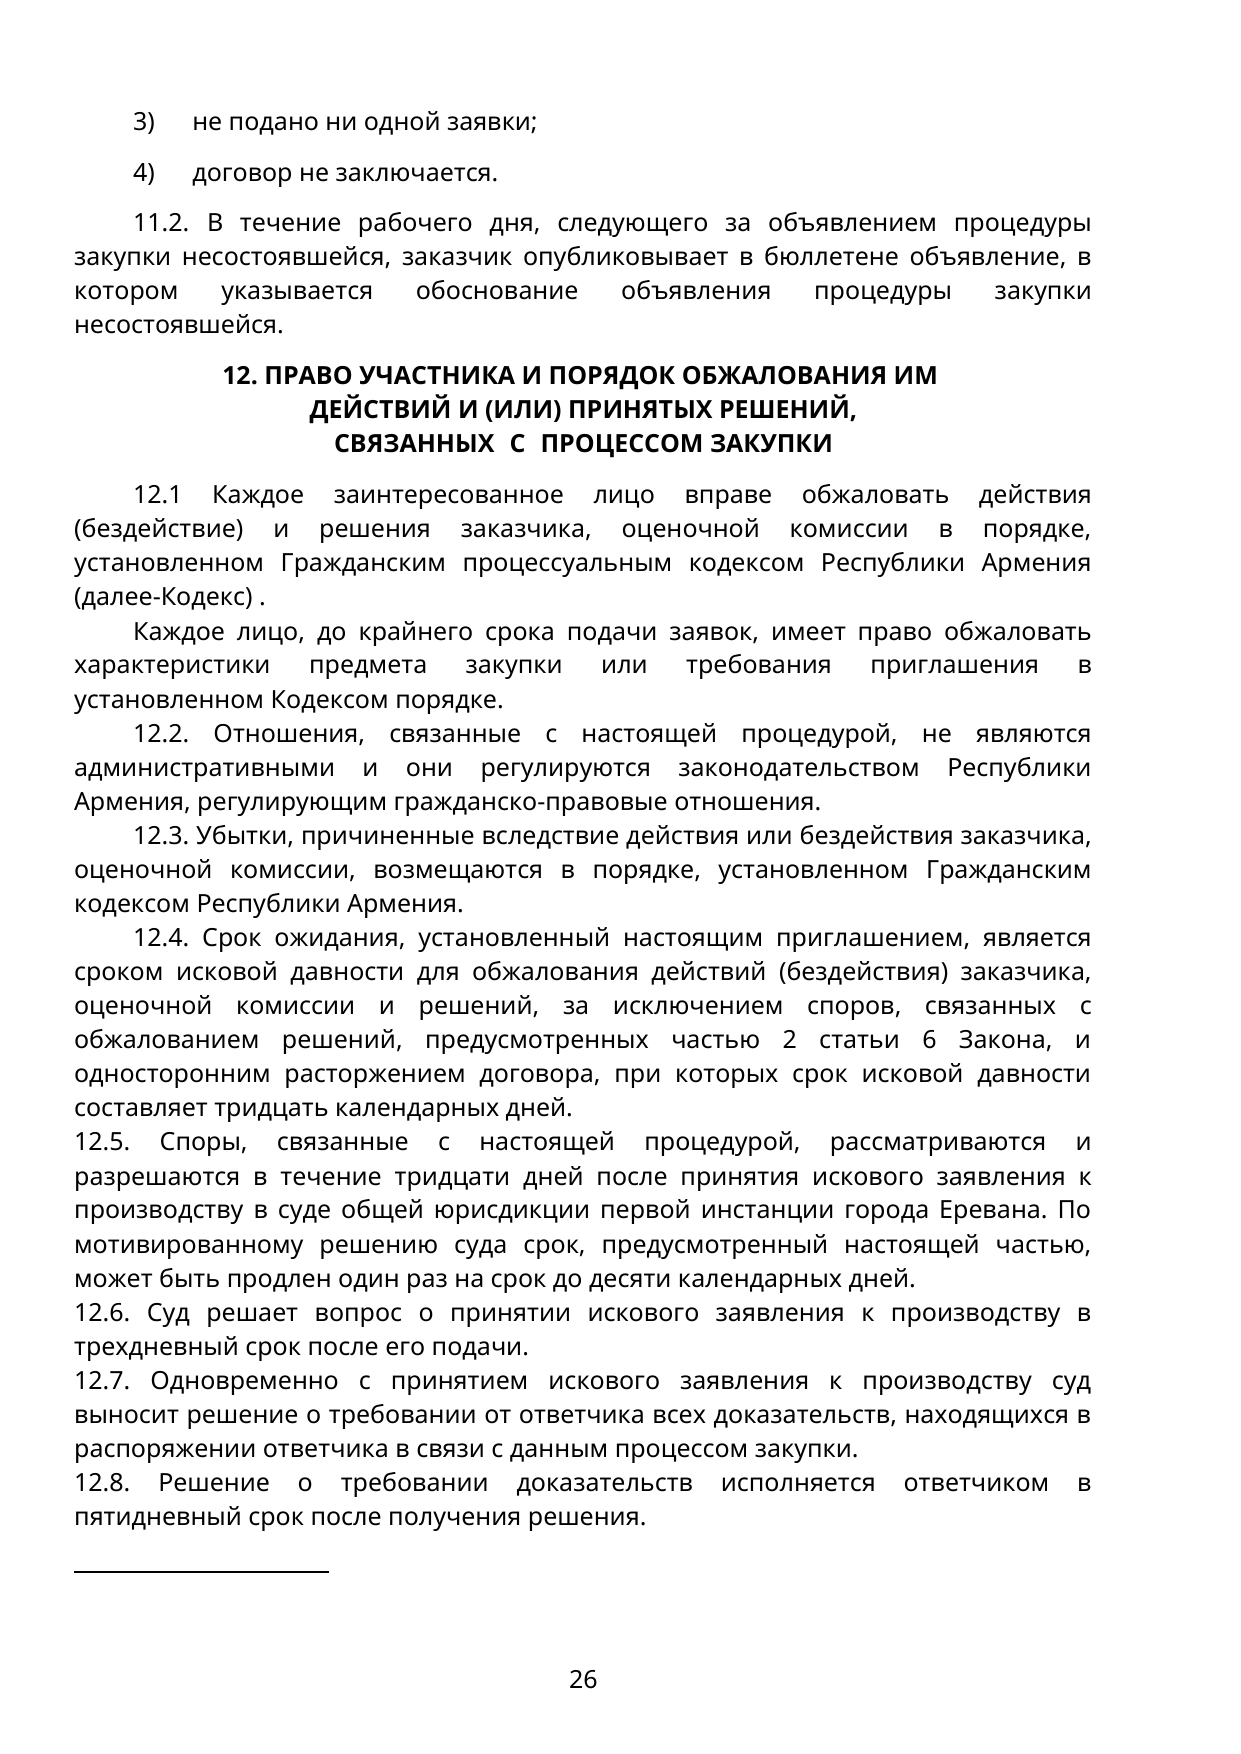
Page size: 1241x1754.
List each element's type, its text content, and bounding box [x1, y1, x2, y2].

text 12.8. Решение о требовании доказательств исполняется ответчиком в пятидневный срок после получения решения. [74, 1465, 1092, 1533]
text 12.7. Одновременно с принятием искового заявления к производству суд выносит решение о требовании от ответчика всех доказательств, находящихся в распоряжении ответчика в связи с данным процессом закупки. [74, 1362, 1092, 1465]
text 12.5. Споры, связанные с настоящей процедурой, рассматриваются и разрешаются в течение тридцати дней после принятия искового заявления к производству в суде общей юрисдикции первой инстанции города Еревана. По мотивированному решению суда срок, предусмотренный настоящей частью, может быть продлен один раз на срок до десяти календарных дней. [74, 1124, 1092, 1294]
text 12.1 Каждое заинтересованное лицо вправе обжаловать действия (бездействие) и решения заказчика, оценочной комиссии в порядке, установленном Гражданским процессуальным кодексом Республики Армения (далее-Кодекс) . [74, 477, 1092, 613]
text 11.2. В течение рабочего дня, следующего за объявлением процедуры закупки несостоявшейся, заказчик опубликовывает в бюллетене объявление, в котором указывается обоснование объявления процедуры закупки несостоявшейся. [74, 205, 1092, 341]
text 12.3. Убытки, причиненные вследствие действия или бездействия заказчика, оценочной комиссии, возмещаются в порядке, установленном Гражданским кодексом Республики Армения. [74, 817, 1092, 920]
text 12.4. Срок ожидания, установленный настоящим приглашением, является сроком исковой давности для обжалования действий (бездействия) заказчика, оценочной комиссии и решений, за исключением споров, связанных с обжалованием решений, предусмотренных частью 2 статьи 6 Закона, и односторонним расторжением договора, при которых срок исковой давности составляет тридцать календарных дней. [74, 920, 1092, 1124]
text 4) договор не заключается. [74, 154, 1092, 188]
text 3) не подано ни одной заявки; [74, 103, 1092, 137]
text 12.2. Отношения, связанные с настоящей процедурой, не являются административными и они регулируются законодательством Республики Армения, регулирующим гражданско-правовые отношения. [74, 715, 1092, 817]
text 12.6. Суд решает вопрос о принятии искового заявления к производству в трехдневный срок после его подачи. [74, 1294, 1092, 1362]
text 12. ПРАВО УЧАСТНИКА И ПОРЯДОК ОБЖАЛОВАНИЯ ИМ ДЕЙСТВИЙ И (ИЛИ) ПРИНЯТЫХ РЕШЕНИЙ, СВЯЗАННЫХ С ПРОЦЕССОМ ЗАКУПКИ [133, 358, 1034, 460]
text Каждое лицо, до крайнего срока подачи заявок, имеет право обжаловать характеристики предмета закупки или требования приглашения в установленном Кодексом порядке. [74, 613, 1092, 715]
